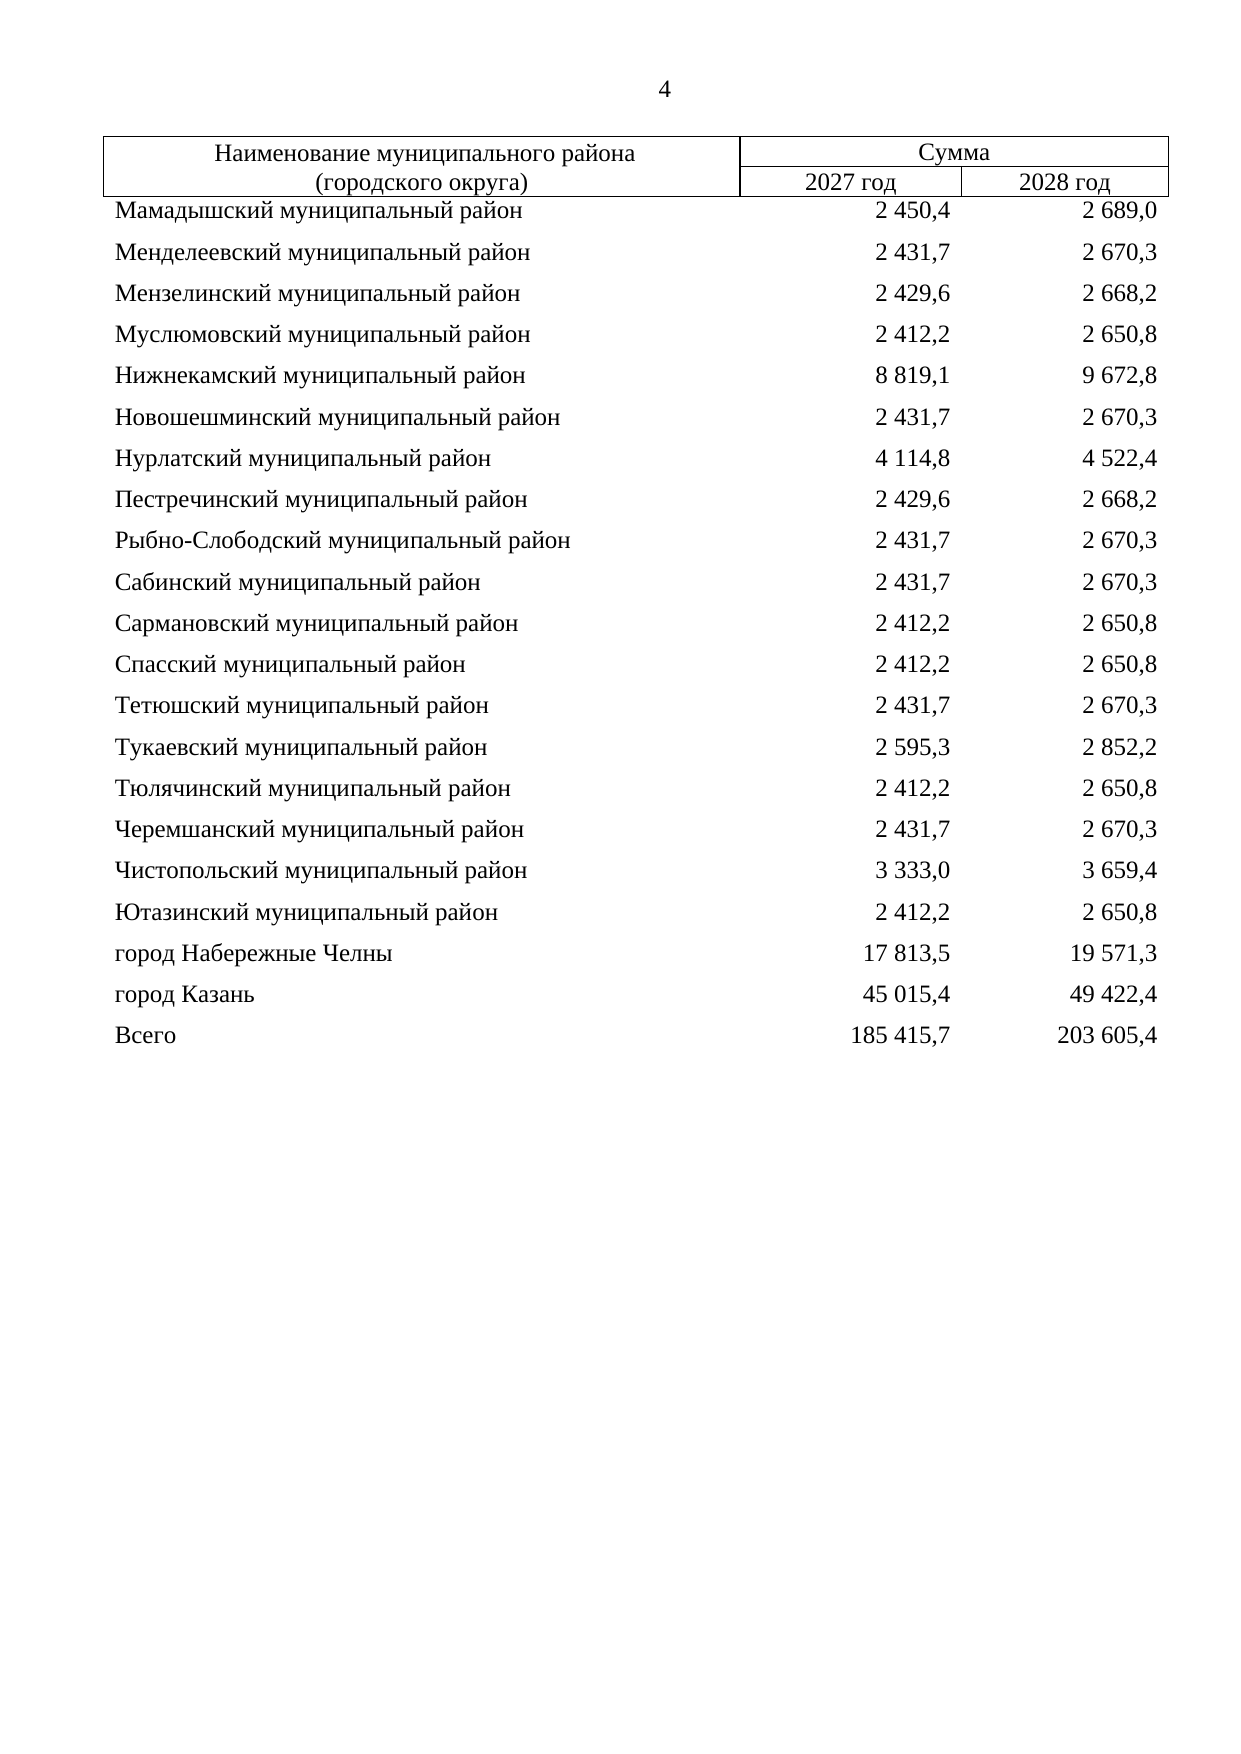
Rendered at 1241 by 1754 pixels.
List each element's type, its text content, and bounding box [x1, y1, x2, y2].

table_cell 4 522,4 [961, 443, 1168, 484]
table_cell 8 819,1 [740, 361, 961, 402]
table_cell 203 605,4 [961, 1021, 1168, 1062]
table_cell 185 415,7 [740, 1021, 961, 1062]
table_cell Сабинский муниципальный район [103, 567, 740, 608]
table_cell 2 429,6 [740, 278, 961, 319]
table_cell Мензелинский муниципальный район [103, 278, 740, 319]
table_cell Ютазинский муниципальный район [103, 897, 740, 938]
table_cell Муслюмовский муниципальный район [103, 319, 740, 361]
table_cell 3 333,0 [740, 856, 961, 897]
table_cell Менделеевский муниципальный район [103, 237, 740, 278]
table_cell 49 422,4 [961, 979, 1168, 1021]
table_cell 2 431,7 [740, 237, 961, 278]
table_cell 2028 год [962, 167, 1168, 196]
table_cell Чистопольский муниципальный район [103, 856, 740, 897]
table_cell город Набережные Челны [103, 938, 740, 979]
table_cell Черемшанский муниципальный район [103, 814, 740, 856]
table_cell 2 595,3 [740, 732, 961, 773]
table_cell Всего [103, 1021, 740, 1062]
table_cell 2 412,2 [740, 773, 961, 814]
table_cell Нурлатский муниципальный район [103, 443, 740, 484]
table_cell 3 659,4 [961, 856, 1168, 897]
table_cell 19 571,3 [961, 938, 1168, 979]
table_cell 2 670,3 [961, 237, 1168, 278]
table_cell 4 114,8 [740, 443, 961, 484]
table_cell 2 431,7 [740, 814, 961, 856]
table_cell Тукаевский муниципальный район [103, 732, 740, 773]
table_cell 2 650,8 [961, 319, 1168, 361]
table_cell 2 431,7 [740, 402, 961, 443]
table_cell 2 412,2 [740, 897, 961, 938]
table_cell Тетюшский муниципальный район [103, 691, 740, 732]
table_header Сумма [741, 137, 1168, 166]
table_header Наименование муниципального района (городского округа) [104, 137, 739, 196]
table_cell 2 412,2 [740, 649, 961, 691]
table_cell 45 015,4 [740, 979, 961, 1021]
table_cell 9 672,8 [961, 361, 1168, 402]
table_cell 2 689,0 [961, 197, 1168, 237]
table_cell 2 668,2 [961, 484, 1168, 526]
table_cell Спасский муниципальный район [103, 649, 740, 691]
table_cell 2 670,3 [961, 567, 1168, 608]
table_cell Пестречинский муниципальный район [103, 484, 740, 526]
table_cell 2 412,2 [740, 319, 961, 361]
table_cell 2 431,7 [740, 526, 961, 567]
table_cell 2 450,4 [740, 197, 961, 237]
table_cell Сармановский муниципальный район [103, 608, 740, 649]
table_cell 2027 год [741, 167, 961, 196]
table_cell 2 670,3 [961, 402, 1168, 443]
table_cell 2 431,7 [740, 691, 961, 732]
table_cell Рыбно-Слободский муниципальный район [103, 526, 740, 567]
table_cell 2 670,3 [961, 814, 1168, 856]
table_cell Тюлячинский муниципальный район [103, 773, 740, 814]
table_cell 17 813,5 [740, 938, 961, 979]
table_cell Мамадышский муниципальный район [103, 197, 740, 237]
table_cell 2 668,2 [961, 278, 1168, 319]
table_cell 2 650,8 [961, 773, 1168, 814]
table_cell 2 650,8 [961, 608, 1168, 649]
table_cell 2 650,8 [961, 649, 1168, 691]
table_cell 2 650,8 [961, 897, 1168, 938]
table_cell 2 852,2 [961, 732, 1168, 773]
table_cell 2 670,3 [961, 526, 1168, 567]
table_cell Новошешминский муниципальный район [103, 402, 740, 443]
table_cell 2 412,2 [740, 608, 961, 649]
table_cell город Казань [103, 979, 740, 1021]
table_cell 2 431,7 [740, 567, 961, 608]
table_cell 2 670,3 [961, 691, 1168, 732]
table_cell Нижнекамский муниципальный район [103, 361, 740, 402]
table_cell 2 429,6 [740, 484, 961, 526]
